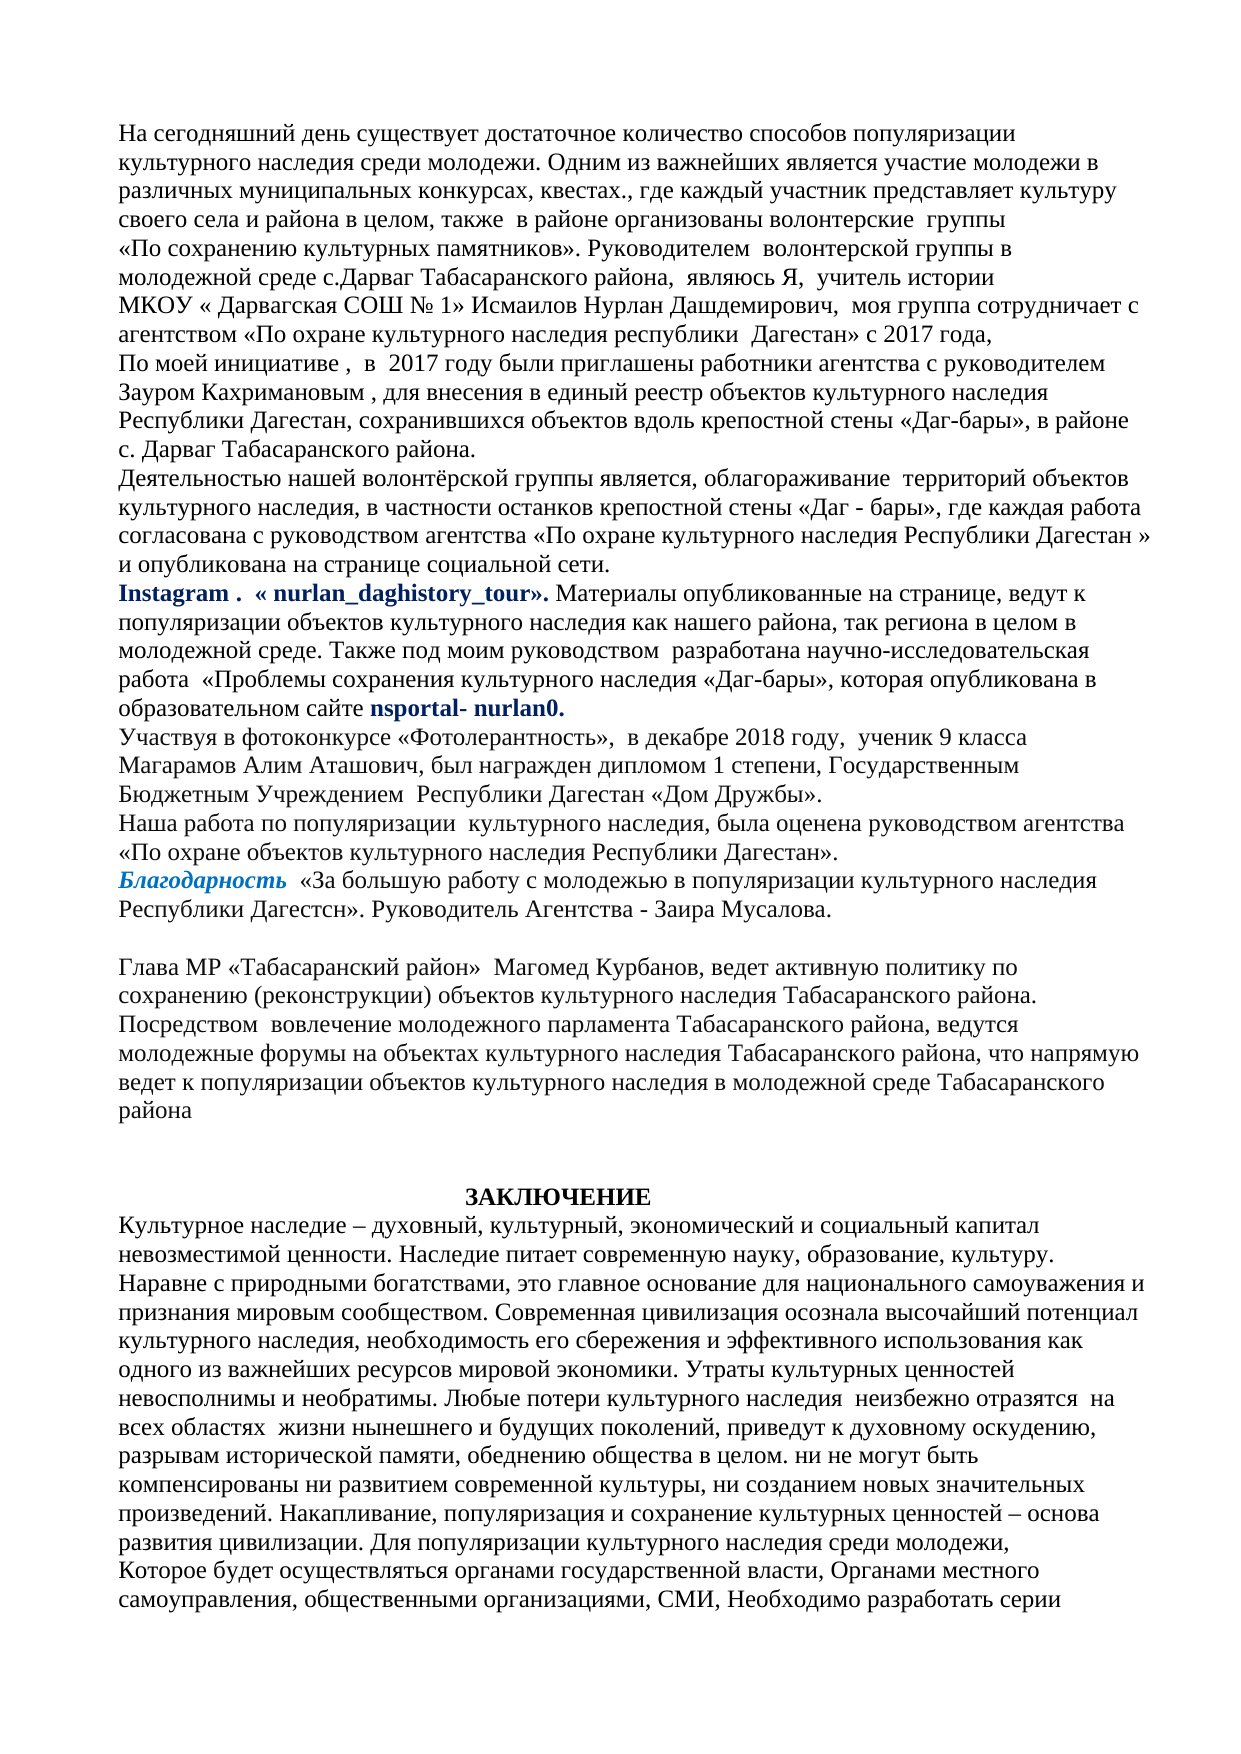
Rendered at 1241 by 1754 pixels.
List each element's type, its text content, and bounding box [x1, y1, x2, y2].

text По моей инициативе , в 2017 году были приглашены работники агентства с руководителем Зауром Кахримановым , для внесения в единый реестр объектов культурного наследия Республики Дагестан, сохранившихся объектов вдоль крепостной стены «Даг-бары», в районе с. Дарваг Табасаранского района. [118, 348, 1152, 463]
text Деятельностью нашей волонтёрской группы является, облагораживание территорий объектов культурного наследия, в частности останков крепостной стены «Даг - бары», где каждая работа согласована с руководством агентства «По охране культурного наследия Республики Дагестан » и опубликована на странице социальной сети. [118, 463, 1152, 578]
text Культурное наследие – духовный, культурный, экономический и социальный капитал невозместимой ценности. Наследие питает современную науку, образование, культуру. [118, 1211, 1152, 1268]
text произведений. Накапливание, популяризация и сохранение культурных ценностей – основа развития цивилизации. Для популяризации культурного наследия среди молодежи, [118, 1498, 1152, 1556]
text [118, 1556, 1152, 1613]
text Instagram . « nurlan_daghistory_tour». Материалы опубликованные на странице, ведут к популяризации объектов культурного наследия как нашего района, так региона в целом в молодежной среде. Также под моим руководством разработана научно-исследовательская работа «Проблемы сохранения культурного наследия «Даг-бары», которая опубликована в образовательном сайте nsportal- nurlan0. [118, 578, 1152, 722]
text Благодарность «За большую работу с молодежью в популяризации культурного наследия Республики Дагестсн». Руководитель Агентства - Заира Мусалова. [118, 866, 1152, 923]
text МКОУ « Дарвагская СОШ № 1» Исмаилов Нурлан Дашдемирович, моя группа сотрудничает с агентством «По охране культурного наследия республики Дагестан» с 2017 года, [118, 291, 1152, 348]
text Глава МР «Табасаранский район» Магомед Курбанов, ведет активную политику по сохранению (реконструкции) объектов культурного наследия Табасаранского района. [118, 952, 1152, 1009]
text Наша работа по популяризации культурного наследия, была оценена руководством агентства «По охране объектов культурного наследия Республики Дагестан». [118, 808, 1152, 866]
text Участвуя в фотоконкурсе «Фотолерантность», в декабре 2018 году, ученик 9 класса Магарамов Алим Аташович, был награжден дипломом 1 степени, Государственным Бюджетным Учреждением Республики Дагестан «Дом Дружбы». [118, 722, 1152, 808]
text Наравне с природными богатствами, это главное основание для национального самоуважения и признания мировым сообществом. Современная цивилизация осознала высочайший потенциал [118, 1268, 1152, 1326]
text культурного наследия, необходимость его сбережения и эффективного использования как одного из важнейших ресурсов мировой экономики. Утраты культурных ценностей невосполнимы и необратимы. Любые потери культурного наследия неизбежно отразятся на всех областях жизни нынешнего и будущих поколений, приведут к духовному оскудению, разрывам исторической памяти, обеднению общества в целом. ни не могут быть компенсированы ни развитием современной культуры, ни созданием новых значительных [118, 1326, 1152, 1498]
text ЗАКЛЮЧЕНИЕ [177, 1182, 1152, 1211]
text Посредством вовлечение молодежного парламента Табасаранского района, ведутся молодежные форумы на объектах культурного наследия Табасаранского района, что напрямую ведет к популяризации объектов культурного наследия в молодежной среде Табасаранского района [118, 1009, 1152, 1124]
text На сегодняшний день существует достаточное количество способов популяризации культурного наследия среди молодежи. Одним из важнейших является участие молодежи в различных муниципальных конкурсах, квестах., где каждый участник представляет культуру своего села и района в целом, также в районе организованы волонтерские группы «По сохранению культурных памятников». Руководителем волонтерской группы в молодежной среде с.Дарваг Табасаранского района, являюсь Я, учитель истории [118, 118, 1152, 291]
